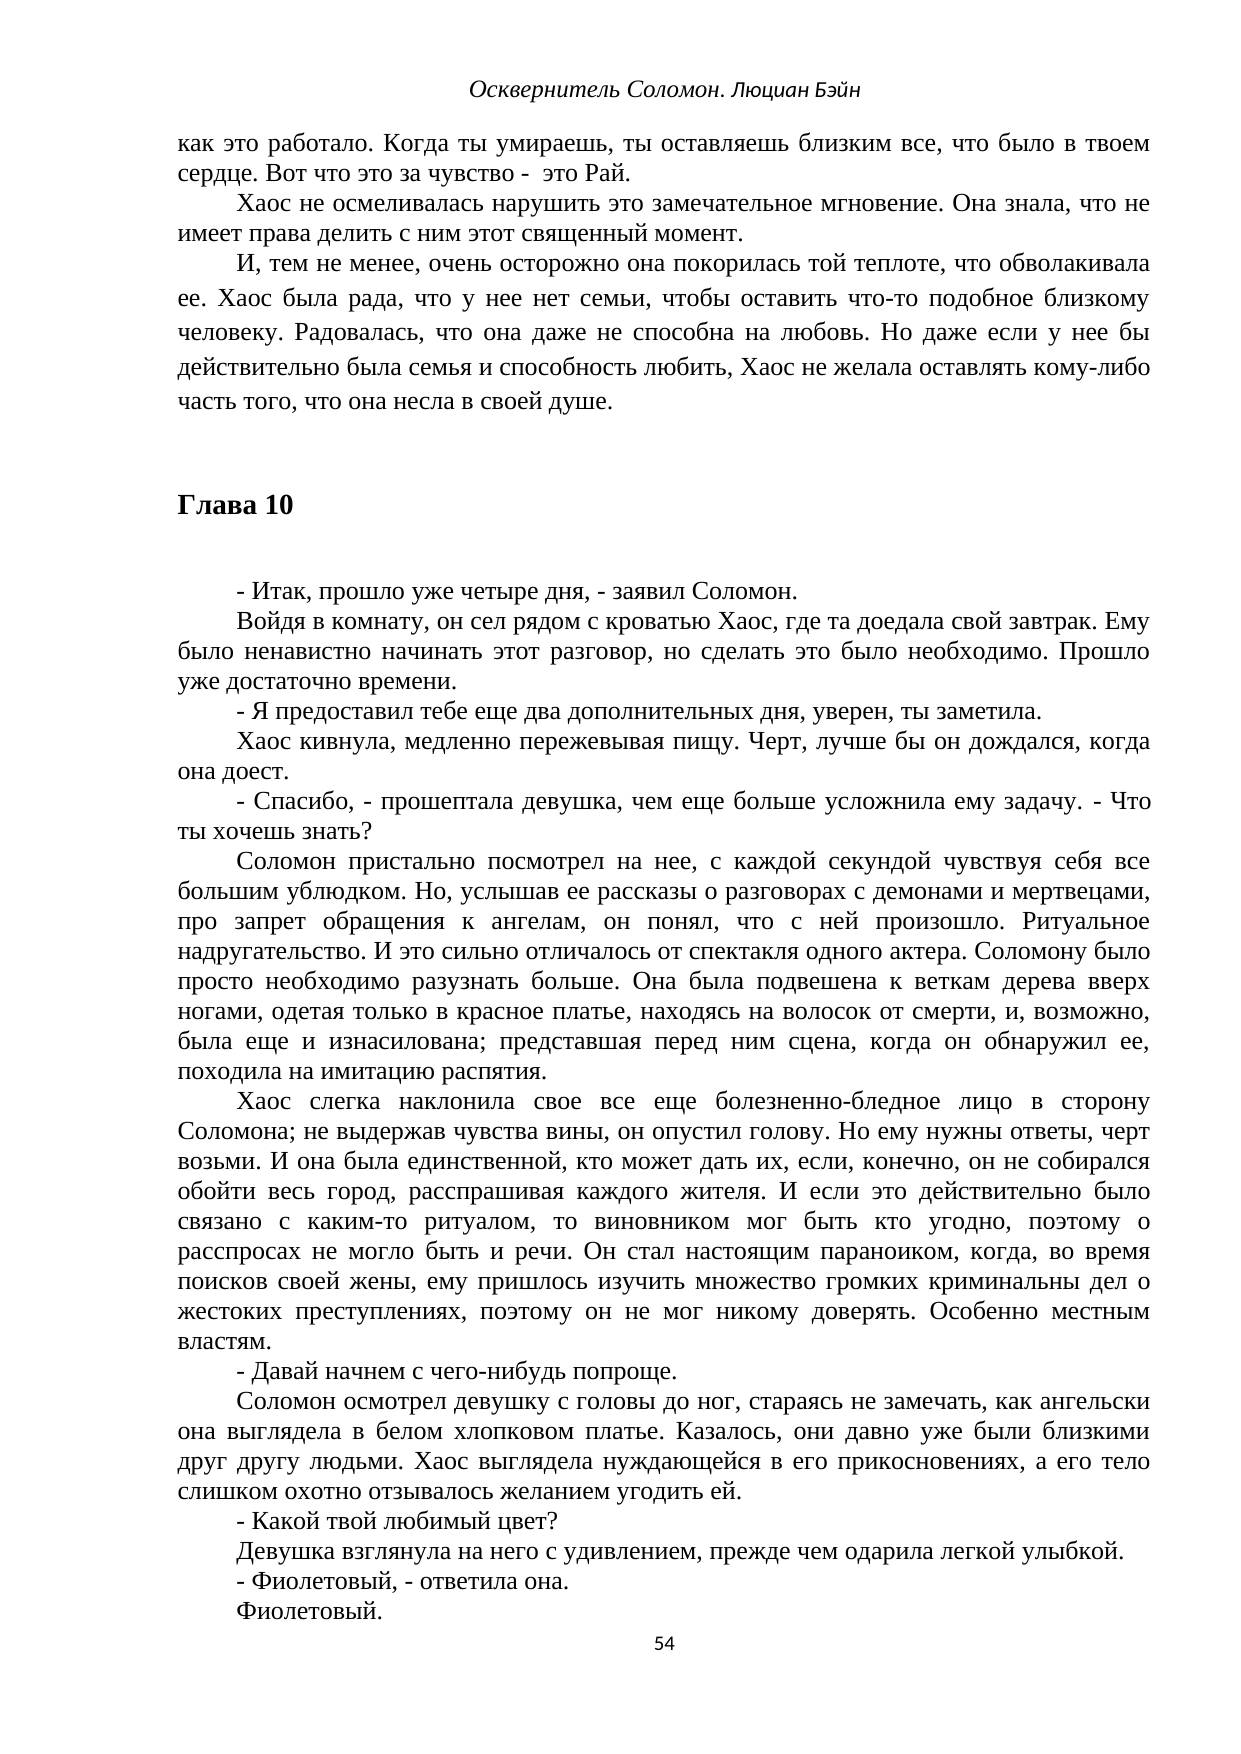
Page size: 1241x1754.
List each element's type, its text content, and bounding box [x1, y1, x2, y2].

text Фиолетовый. [177, 1595, 1152, 1625]
text - Спасибо, - прошептала девушка, чем еще больше усложнила ему задачу. - Что ты хочешь знать? [177, 785, 1152, 845]
text И, тем не менее, очень осторожно она покорилась той теплоте, что обволакивала ее. Хаос была рада, что у нее нет семьи, чтобы оставить что-то подобное близкому человеку. Радовалась, что она даже не способна на любовь. Но даже если у нее бы действительно была семья и способность любить, Хаос не желала оставлять кому-либо часть того, что она несла в своей душе. [177, 247, 1152, 415]
text - Давай начнем с чего-нибудь попроще. [177, 1355, 1152, 1385]
text Глава 10 [177, 487, 1152, 520]
text Соломон пристально посмотрел на нее, с каждой секундой чувствуя себя все большим ублюдком. Но, услышав ее рассказы о разговорах с демонами и мертвецами, про запрет обращения к ангелам, он понял, что с ней произошло. Ритуальное надругательство. И это сильно отличалось от спектакля одного актера. Соломону было просто необходимо разузнать больше. Она была подвешена к веткам дерева вверх ногами, одетая только в красное платье, находясь на волосок от смерти, и, возможно, была еще и изнасилована; представшая перед ним сцена, когда он обнаружил ее, походила на имитацию распятия. [177, 845, 1152, 1085]
text - Итак, прошло уже четыре дня, - заявил Соломон. [177, 575, 1152, 605]
text Войдя в комнату, он сел рядом с кроватью Хаос, где та доедала свой завтрак. Ему было ненавистно начинать этот разговор, но сделать это было необходимо. Прошло уже достаточно времени. [177, 605, 1152, 695]
text - Какой твой любимый цвет? [177, 1505, 1152, 1535]
text - Я предоставил тебе еще два дополнительных дня, уверен, ты заметила. [177, 695, 1152, 725]
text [177, 127, 1152, 187]
text Девушка взглянула на него с удивлением, прежде чем одарила легкой улыбкой. [177, 1535, 1152, 1565]
text Хаос слегка наклонила свое все еще болезненно-бледное лицо в сторону Соломона; не выдержав чувства вины, он опустил голову. Но ему нужны ответы, черт возьми. И она была единственной, кто может дать их, если, конечно, он не собирался обойти весь город, расспрашивая каждого жителя. И если это действительно было связано с каким-то ритуалом, то виновником мог быть кто угодно, поэтому о расспросах не могло быть и речи. Он стал настоящим параноиком, когда, во время поисков своей жены, ему пришлось изучить множество громких криминальны дел о жестоких преступлениях, поэтому он не мог никому доверять. Особенно местным властям. [177, 1085, 1152, 1355]
text Хаос кивнула, медленно пережевывая пищу. Черт, лучше бы он дождался, когда она доест. [177, 725, 1152, 785]
text Соломон осмотрел девушку с головы до ног, стараясь не замечать, как ангельски она выглядела в белом хлопковом платье. Казалось, они давно уже были близкими друг другу людьми. Хаос выглядела нуждающейся в его прикосновениях, а его тело слишком охотно отзывалось желанием угодить ей. [177, 1385, 1152, 1505]
text Хаос не осмеливалась нарушить это замечательное мгновение. Она знала, что не имеет права делить с ним этот священный момент. [177, 187, 1152, 247]
text - Фиолетовый, - ответила она. [177, 1565, 1152, 1595]
